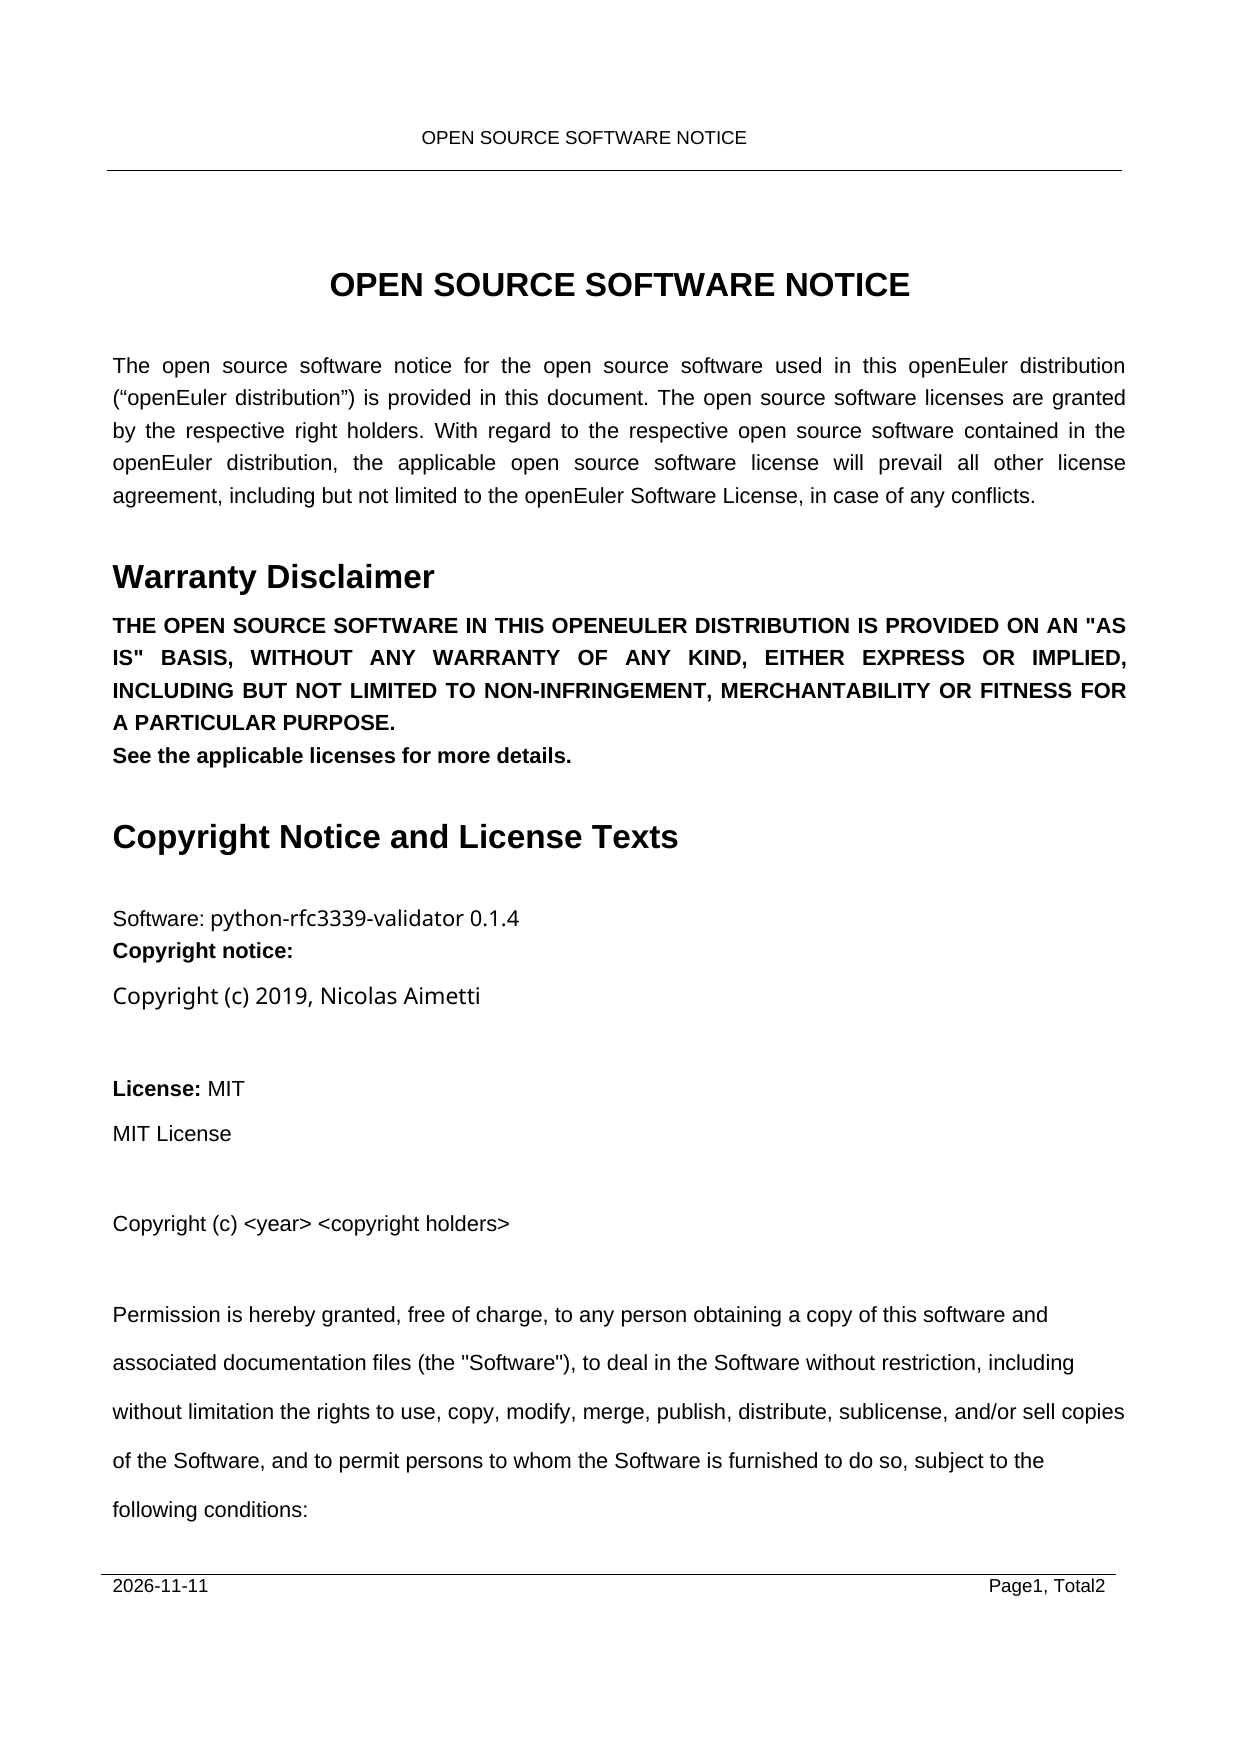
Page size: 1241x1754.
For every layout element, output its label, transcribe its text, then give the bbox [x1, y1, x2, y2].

text License: MIT [112, 1072, 1128, 1105]
text MIT License [112, 1117, 1128, 1150]
text OPEN SOURCE SOFTWARE NOTICE [112, 251, 1128, 316]
text Copyright (c) 2019, Nicolas Aimetti [112, 979, 1128, 1012]
text The open source software notice for the open source software used in this openEuler distribution (“openEuler distribution”) is provided in this document. The open source software licenses are granted by the respective right holders. With regard to the respective open source software contained in the openEuler distribution, the applicable open source software license will prevail all other license agreement, including but not limited to the openEuler Software License, in case of any conflicts. [112, 349, 1128, 511]
text THE OPEN SOURCE SOFTWARE IN THIS OPENEULER DISTRIBUTION IS PROVIDED ON AN "AS IS" BASIS, WITHOUT ANY WARRANTY OF ANY KIND, EITHER EXPRESS OR IMPLIED, INCLUDING BUT NOT LIMITED TO NON-INFRINGEMENT, MERCHANTABILITY OR FITNESS FOR A PARTICULAR PURPOSE. See the applicable licenses for more details. [112, 609, 1128, 771]
text Copyright (c) <year> <copyright holders> [112, 1208, 1128, 1240]
text Copyright notice: [112, 934, 1128, 966]
text Software: python-rfc3339-validator 0.1.4 [112, 901, 1128, 934]
text Warranty Disclaimer [112, 544, 1128, 609]
text Copyright Notice and License Texts [112, 804, 1128, 869]
text Permission is hereby granted, free of charge, to any person obtaining a copy of this software and associated documentation files (the "Software"), to deal in the Software without restriction, including without limitation the rights to use, copy, modify, merge, publish, distribute, sublicense, and/or sell copies of the Software, and to permit persons to whom the Software is furnished to do so, subject to the following conditions: [112, 1298, 1128, 1525]
